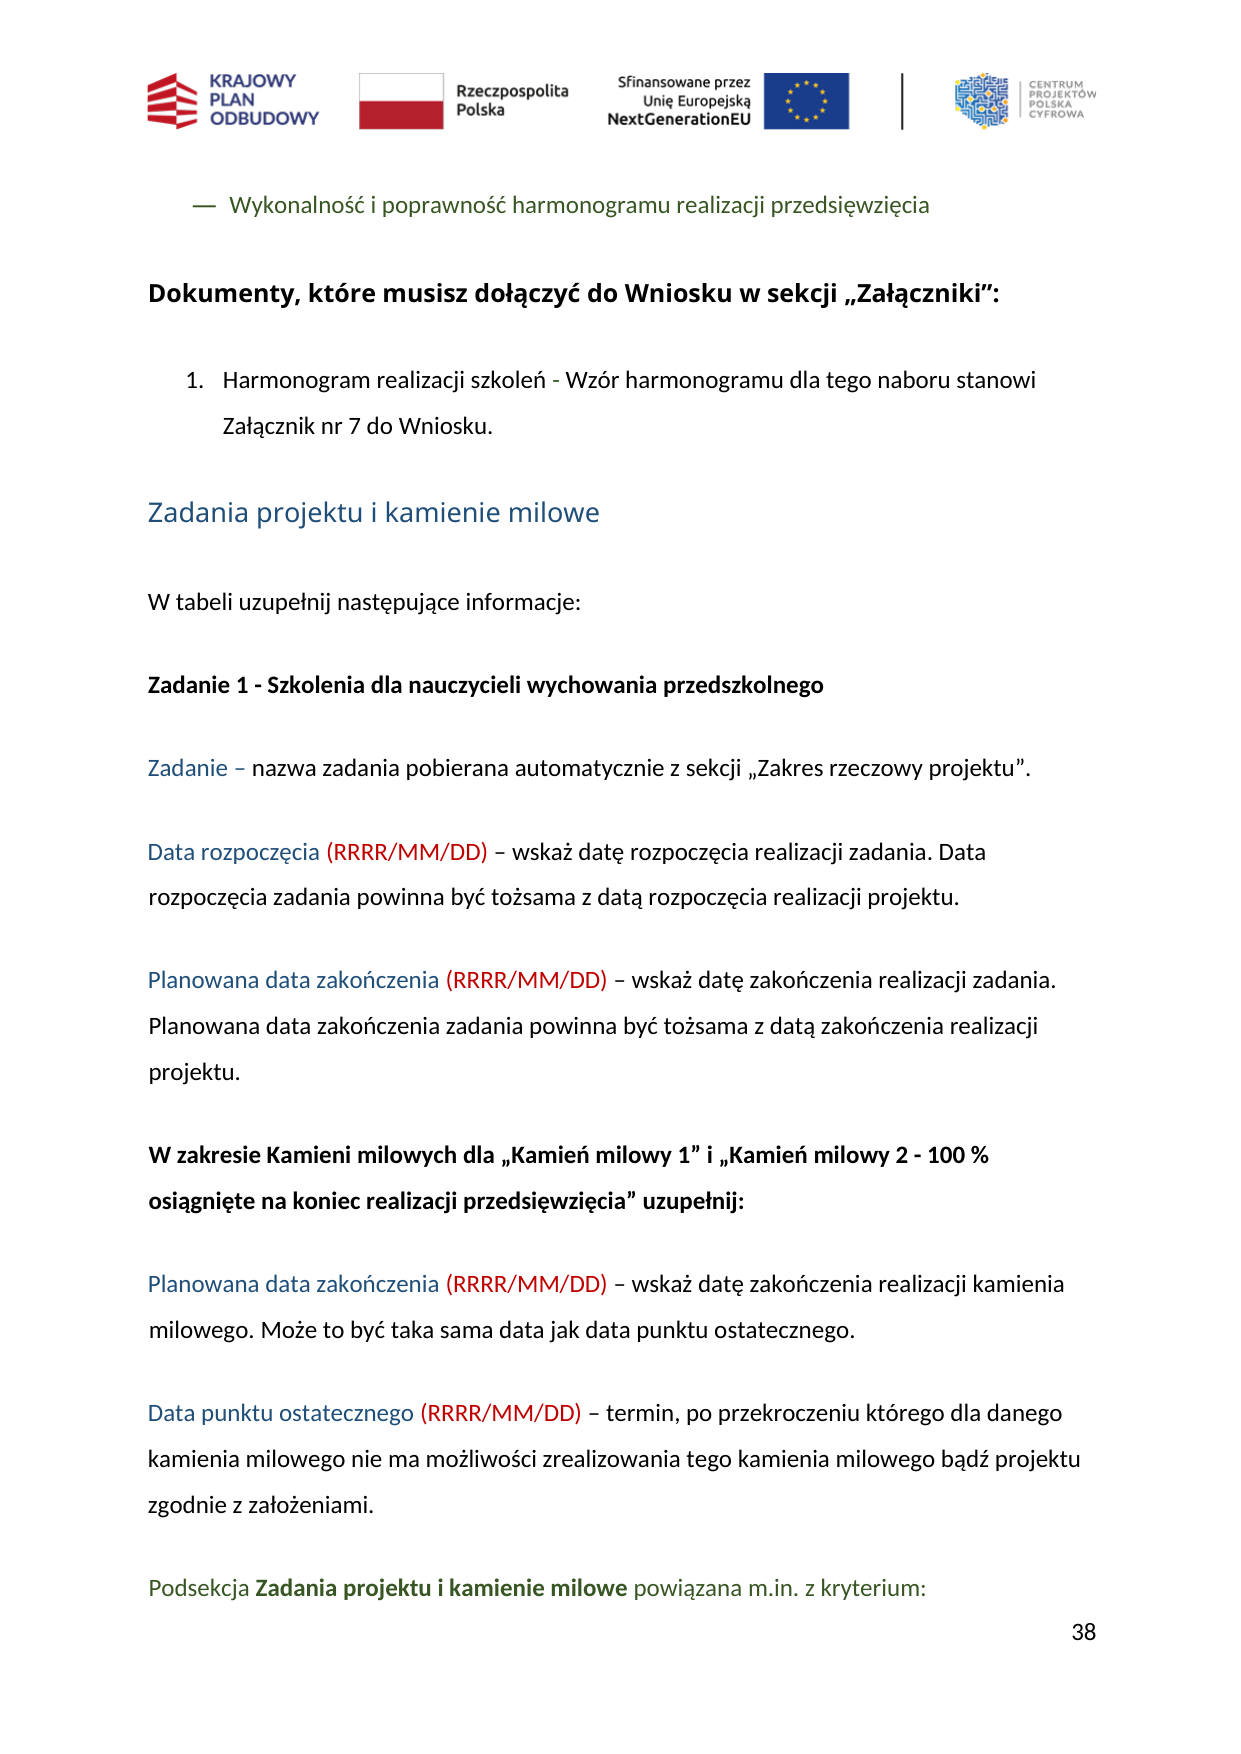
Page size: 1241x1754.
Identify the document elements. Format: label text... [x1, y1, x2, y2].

list Harmonogram realizacji szkoleń - Wzór harmonogramu dla tego naboru stanowi Załącznik nr 7 do Wniosku. [185, 364, 1096, 441]
list Wykonalność i poprawność harmonogramu realizacji przedsięwzięcia [192, 187, 1096, 221]
list Podsekcja Zadania projektu i kamienie milowe powiązana m.in. z kryterium: [148, 1572, 1094, 1602]
text Data punktu ostatecznego (RRRR/MM/DD) – termin, po przekroczeniu którego dla danego kamienia milowego nie ma możliwości zrealizowania tego kamienia milowego bądź projektu zgodnie z założeniami. [148, 1397, 1096, 1519]
list W zakresie Kamieni milowych dla „Kamień milowy 1” i „Kamień milowy 2 - 100 % osiągnięte na koniec realizacji przedsięwzięcia” uzupełnij: [148, 1139, 1094, 1216]
text Planowana data zakończenia (RRRR/MM/DD) – wskaż datę zakończenia realizacji zadania. Planowana data zakończenia zadania powinna być tożsama z datą zakończenia realizacji projektu. [148, 965, 1094, 1087]
text Zadanie – nazwa zadania pobierana automatycznie z sekcji „Zakres rzeczowy projektu”. [148, 752, 1096, 783]
subtitle Dokumenty, które musisz dołączyć do Wniosku w sekcji „Załączniki”: [148, 276, 1096, 310]
text Data rozpoczęcia (RRRR/MM/DD) – wskaż datę rozpoczęcia realizacji zadania. Data rozpoczęcia zadania powinna być tożsama z datą rozpoczęcia realizacji projektu. [147, 836, 1094, 912]
text Planowana data zakończenia (RRRR/MM/DD) – wskaż datę zakończenia realizacji kamienia milowego. Może to być taka sama data jak data punktu ostatecznego. [148, 1268, 1096, 1344]
picture [147, 73, 1097, 130]
subtitle Zadania projektu i kamienie milowe [148, 493, 1096, 530]
text Zadanie 1 - Szkolenia dla nauczycieli wychowania przedszkolnego [148, 669, 1096, 700]
text W tabeli uzupełnij następujące informacje: [148, 586, 1096, 617]
